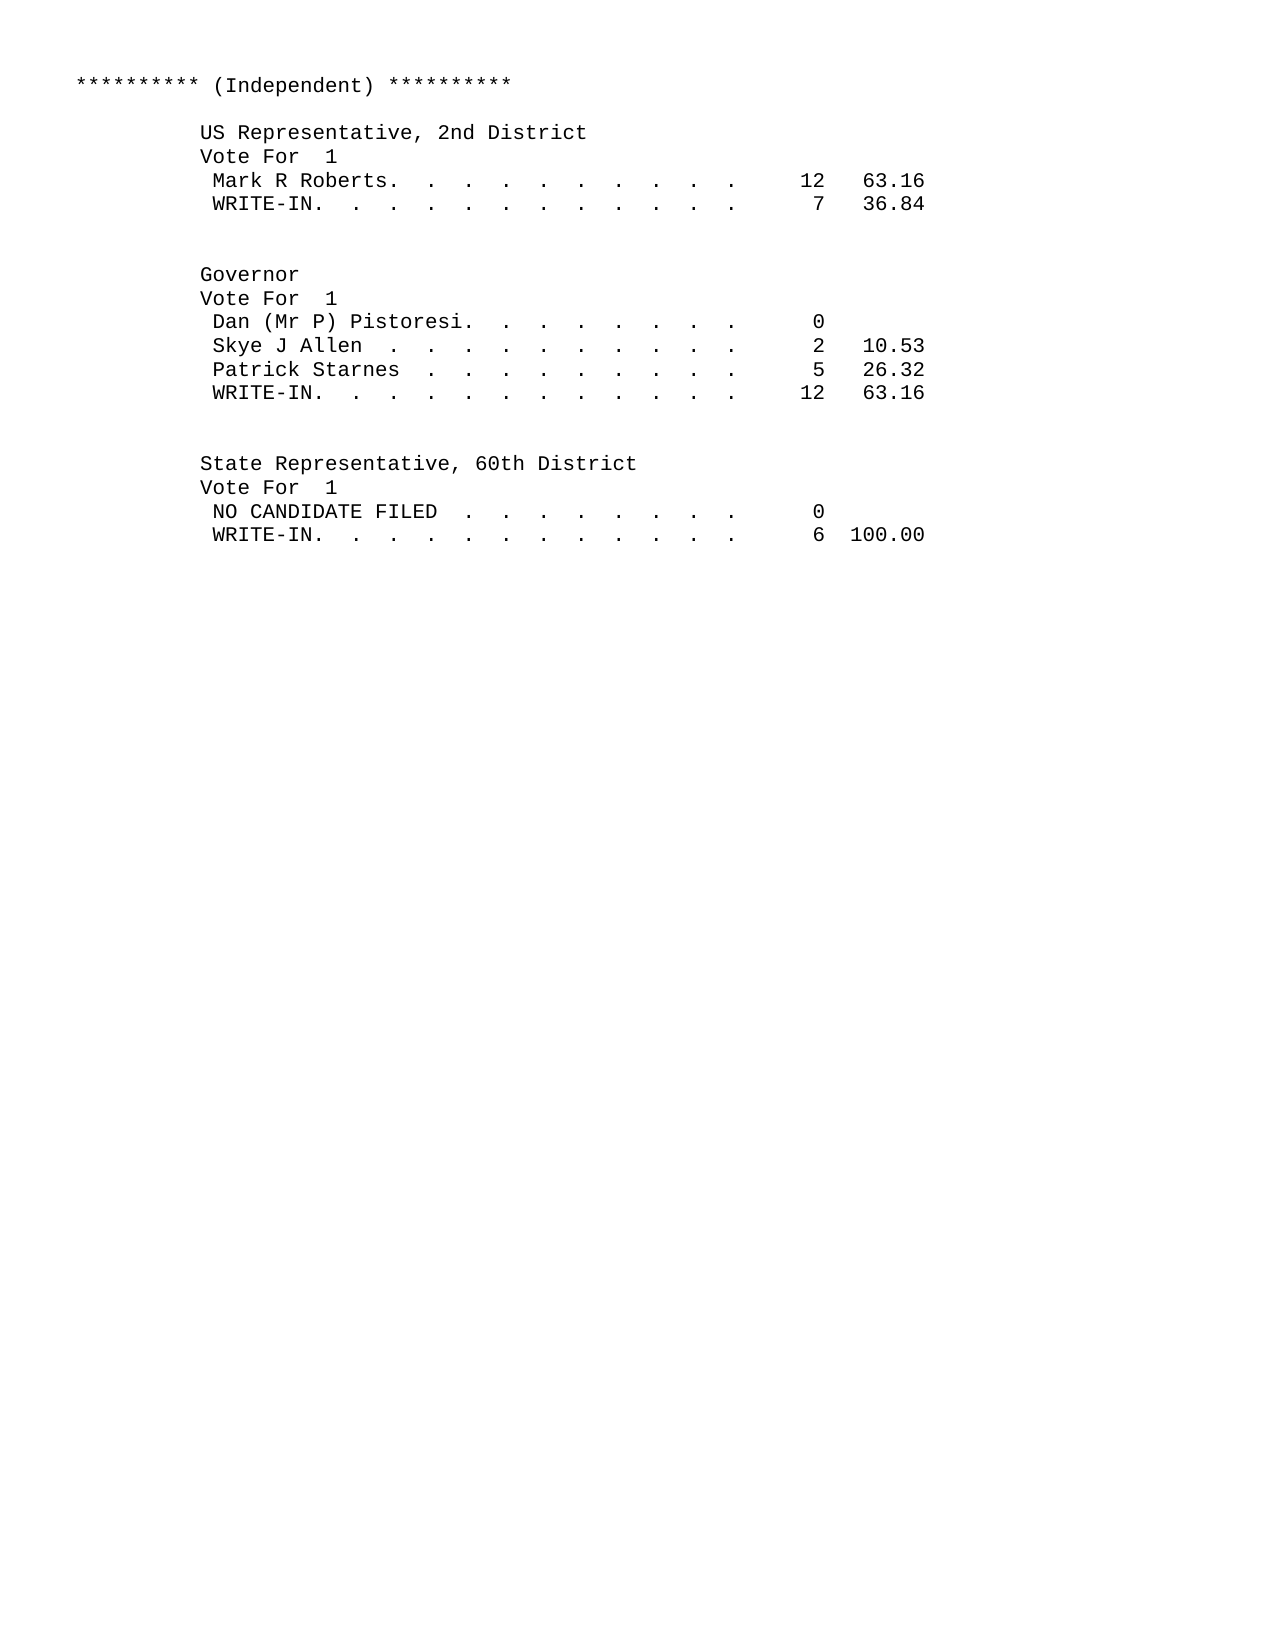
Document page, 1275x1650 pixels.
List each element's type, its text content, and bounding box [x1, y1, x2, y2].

text Skye J Allen . . . . . . . . . . 2 10.53 [75, 335, 1200, 359]
text WRITE-IN. . . . . . . . . . . . 7 36.84 [75, 193, 1200, 217]
text US Representative, 2nd District [75, 122, 1200, 146]
text WRITE-IN. . . . . . . . . . . . 12 63.16 [75, 382, 1200, 406]
text ********** (Independent) ********** [75, 75, 1200, 99]
text Vote For 1 [75, 288, 1200, 311]
text State Representative, 60th District [75, 453, 1200, 477]
text Vote For 1 [75, 477, 1200, 501]
text Dan (Mr P) Pistoresi. . . . . . . . 0 [75, 311, 1200, 335]
text Patrick Starnes . . . . . . . . . 5 26.32 [75, 359, 1200, 382]
text Governor [75, 264, 1200, 288]
text Mark R Roberts. . . . . . . . . . 12 63.16 [75, 169, 1200, 193]
text NO CANDIDATE FILED . . . . . . . . 0 [75, 501, 1200, 524]
text Vote For 1 [75, 146, 1200, 169]
text WRITE-IN. . . . . . . . . . . . 6 100.00 [75, 524, 1200, 548]
